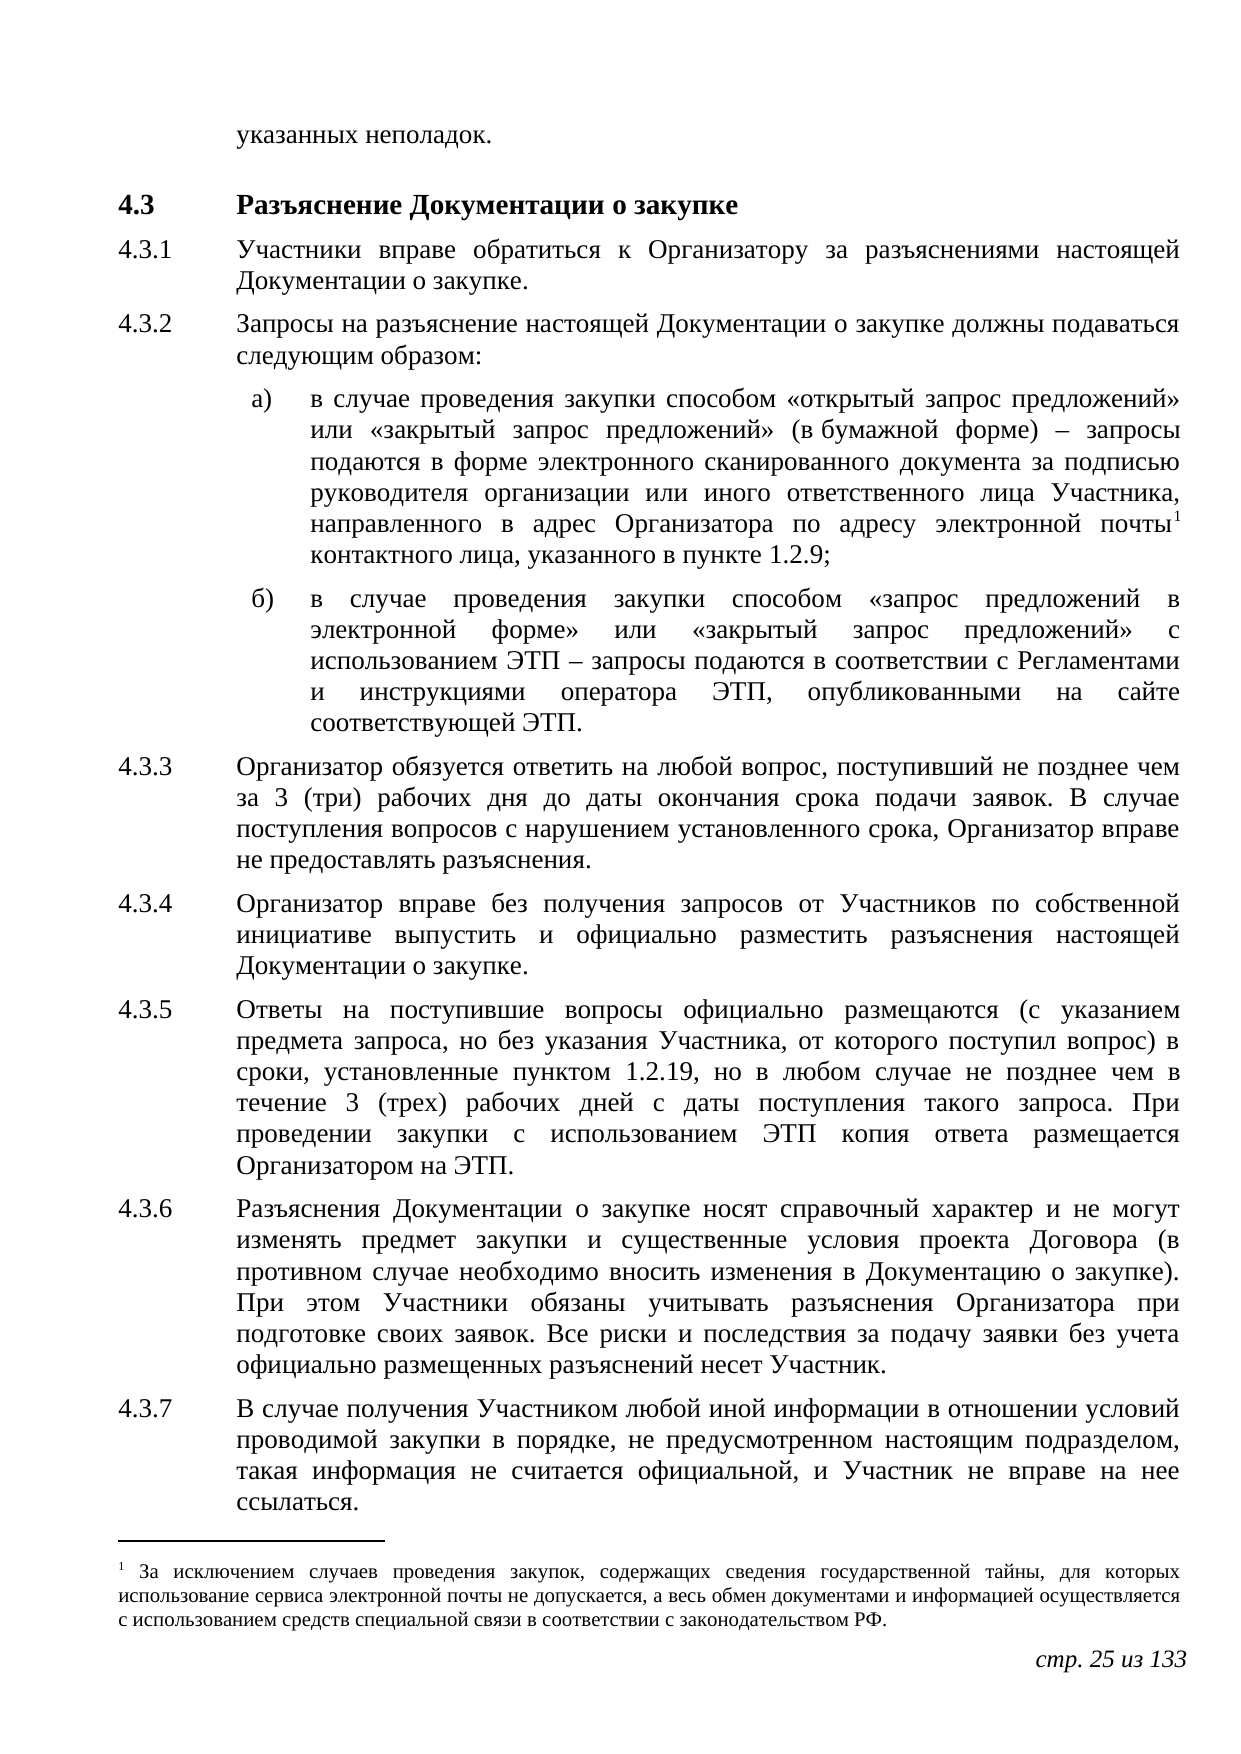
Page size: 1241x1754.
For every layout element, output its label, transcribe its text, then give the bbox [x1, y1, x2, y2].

text Участники вправе обратиться к Организатору за разъяснениями настоящей Документации о закупке. [118, 233, 1181, 295]
text Ответы на поступившие вопросы официально размещаются (с указанием предмета запроса, но без указания Участника, от которого поступил вопрос) в сроки, установленные пунктом 1.2.19, но в любом случае не позднее чем в течение 3 (трех) рабочих дней с даты поступления такого запроса. При проведении закупки с использованием ЭТП копия ответа размещается Организатором на ЭТП. [118, 993, 1181, 1180]
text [118, 118, 1181, 149]
text Организатор обязуется ответить на любой вопрос, поступивший не позднее чем за 3 (три) рабочих дня до даты окончания срока подачи заявок. В случае поступления вопросов с нарушением установленного срока, Организатор вправе не предоставлять разъяснения. [118, 750, 1181, 874]
text в случае проведения закупки способом «открытый запрос предложений» или «закрытый запрос предложений» (в бумажной форме) – запросы подаются в форме электронного сканированного документа за подписью руководителя организации или иного ответственного лица Участника, направленного в адрес Организатора по адресу электронной почты контактного лица, указанного в пункте 1.2.9; [251, 382, 1181, 569]
text Запросы на разъяснение настоящей Документации о закупке должны подаваться следующим образом: [118, 308, 1181, 370]
text в случае проведения закупки способом «запрос предложений в электронной форме» или «закрытый запрос предложений» с использованием ЭТП – запросы подаются в соответствии с Регламентами и инструкциями оператора ЭТП, опубликованными на сайте соответствующей ЭТП. [251, 582, 1181, 737]
subtitle Разъяснение Документации о закупке [118, 187, 1181, 220]
text Организатор вправе без получения запросов от Участников по собственной инициативе выпустить и официально разместить разъяснения настоящей Документации о закупке. [118, 887, 1181, 981]
text Разъяснения Документации о закупке носят справочный характер и не могут изменять предмет закупки и существенные условия проекта Договора (в противном случае необходимо вносить изменения в Документацию о закупке). При этом Участники обязаны учитывать разъяснения Организатора при подготовке своих заявок. Все риски и последствия за подачу заявки без учета официально размещенных разъяснений несет Участник. [118, 1192, 1181, 1379]
text В случае получения Участником любой иной информации в отношении условий проводимой закупки в порядке, не предусмотренном настоящим подразделом, такая информация не считается официальной, и Участник не вправе на нее ссылаться. [118, 1392, 1181, 1516]
